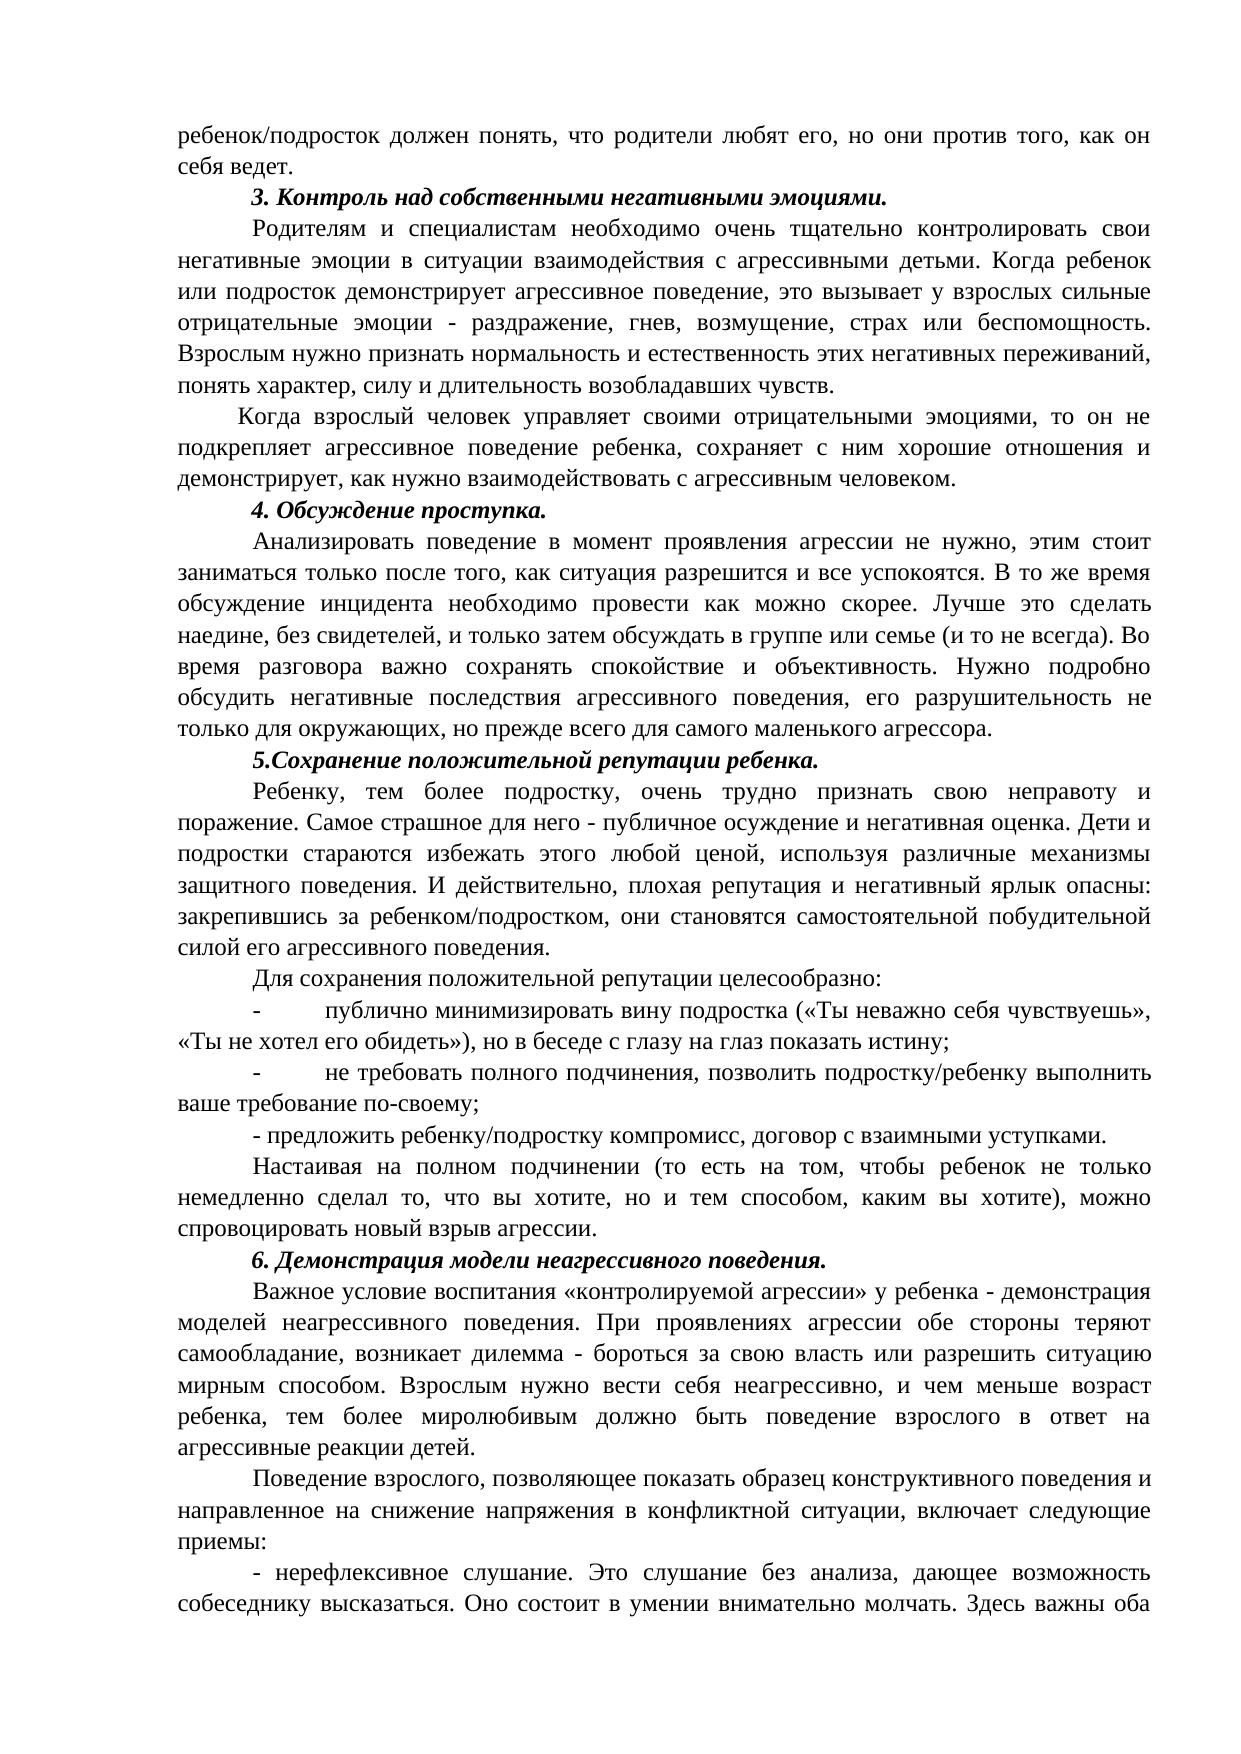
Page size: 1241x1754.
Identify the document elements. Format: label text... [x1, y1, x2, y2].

text Ребенку, тем более подростку, очень трудно признать свою неправоту и поражение. Самое страшное для него - публичное осуждение и негативная оценка. Дети и подростки стараются избежать этого любой ценой, используя различные механизмы защитного поведения. И действительно, плохая репутация и негативный ярлык опасны: закрепившись за ребенком/подростком, они становятся самостоятельной побудительной силой его агрессивного поведения. [177, 774, 1152, 962]
text Настаивая на полном подчинении (то есть на том, чтобы ребенок не только немедленно сделал то, что вы хотите, но и тем способом, каким вы хотите), можно спровоцировать новый взрыв агрессии. [177, 1149, 1152, 1243]
text Родителям и специалистам необходимо очень тщательно контролировать свои негативные эмоции в ситуации взаимодействия с агрессивными детьми. Когда ребенок или подросток демонстрирует агрессивное поведение, это вызывает у взрослых сильные отрицательные эмоции - раздражение, гнев, возмущение, страх или беспомощность. Взрослым нужно признать нормальность и естественность этих негативных переживаний, понять характер, силу и длительность возобладавших чувств. [177, 212, 1152, 399]
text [177, 1556, 1152, 1618]
text 4. Обсуждение проступка. [177, 493, 1152, 524]
text 3. Контроль над собственными негативными эмоциями. [177, 181, 1152, 212]
list не требовать полного подчинения, позволить подростку/ребенку выполнить ваше требование по-своему; [177, 1056, 1152, 1118]
text Важное условие воспитания «контролируемой агрессии» у ребенка - демонстрация моделей неагрессивного поведения. При проявлениях агрессии обе стороны теряют самообладание, возникает дилемма - бороться за свою власть или разрешить ситуацию мирным способом. Взрослым нужно вести себя неагрессивно, и чем меньше возраст ребенка, тем более миролюбивым должно быть поведение взрослого в ответ на агрессивные реакции детей. [177, 1274, 1152, 1462]
text - предложить ребенку/подростку компромисс, договор с взаимными уступками. [177, 1118, 1152, 1149]
text Анализировать поведение в момент проявления агрессии не нужно, этим стоит заниматься только после того, как ситуация разрешится и все успокоятся. В то же время обсуждение инцидента необходимо провести как можно скорее. Лучше это сделать наедине, без свидетелей, и только затем обсуждать в группе или семье (и то не всегда). Во время разговора важно сохранять спокойствие и объективность. Нужно подробно обсудить негативные последствия агрессивного поведения, его разрушительность не только для окружающих, но прежде всего для самого маленького агрессора. [177, 524, 1152, 743]
text 6. Демонстрация модели неагрессивного поведения. [177, 1243, 1152, 1274]
text Для сохранения положительной репутации целесообразно: [177, 962, 1152, 993]
text Когда взрослый человек управляет своими отрицательными эмоциями, то он не подкрепляет агрессивное поведение ребенка, сохраняет с ним хорошие отношения и демонстрирует, как нужно взаимодействовать с агрессивным человеком. [177, 399, 1152, 493]
list публично минимизировать вину подростка («Ты неважно себя чувствуешь», «Ты не хотел его обидеть»), но в беседе с глазу на глаз показать истину; [177, 993, 1152, 1056]
text 5.Сохранение положительной репутации ребенка. [177, 743, 1152, 774]
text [177, 118, 1152, 181]
text Поведение взрослого, позволяющее показать образец конструктивного поведения и направленное на снижение напряжения в конфликтной ситуации, включает следующие приемы: [177, 1462, 1152, 1556]
